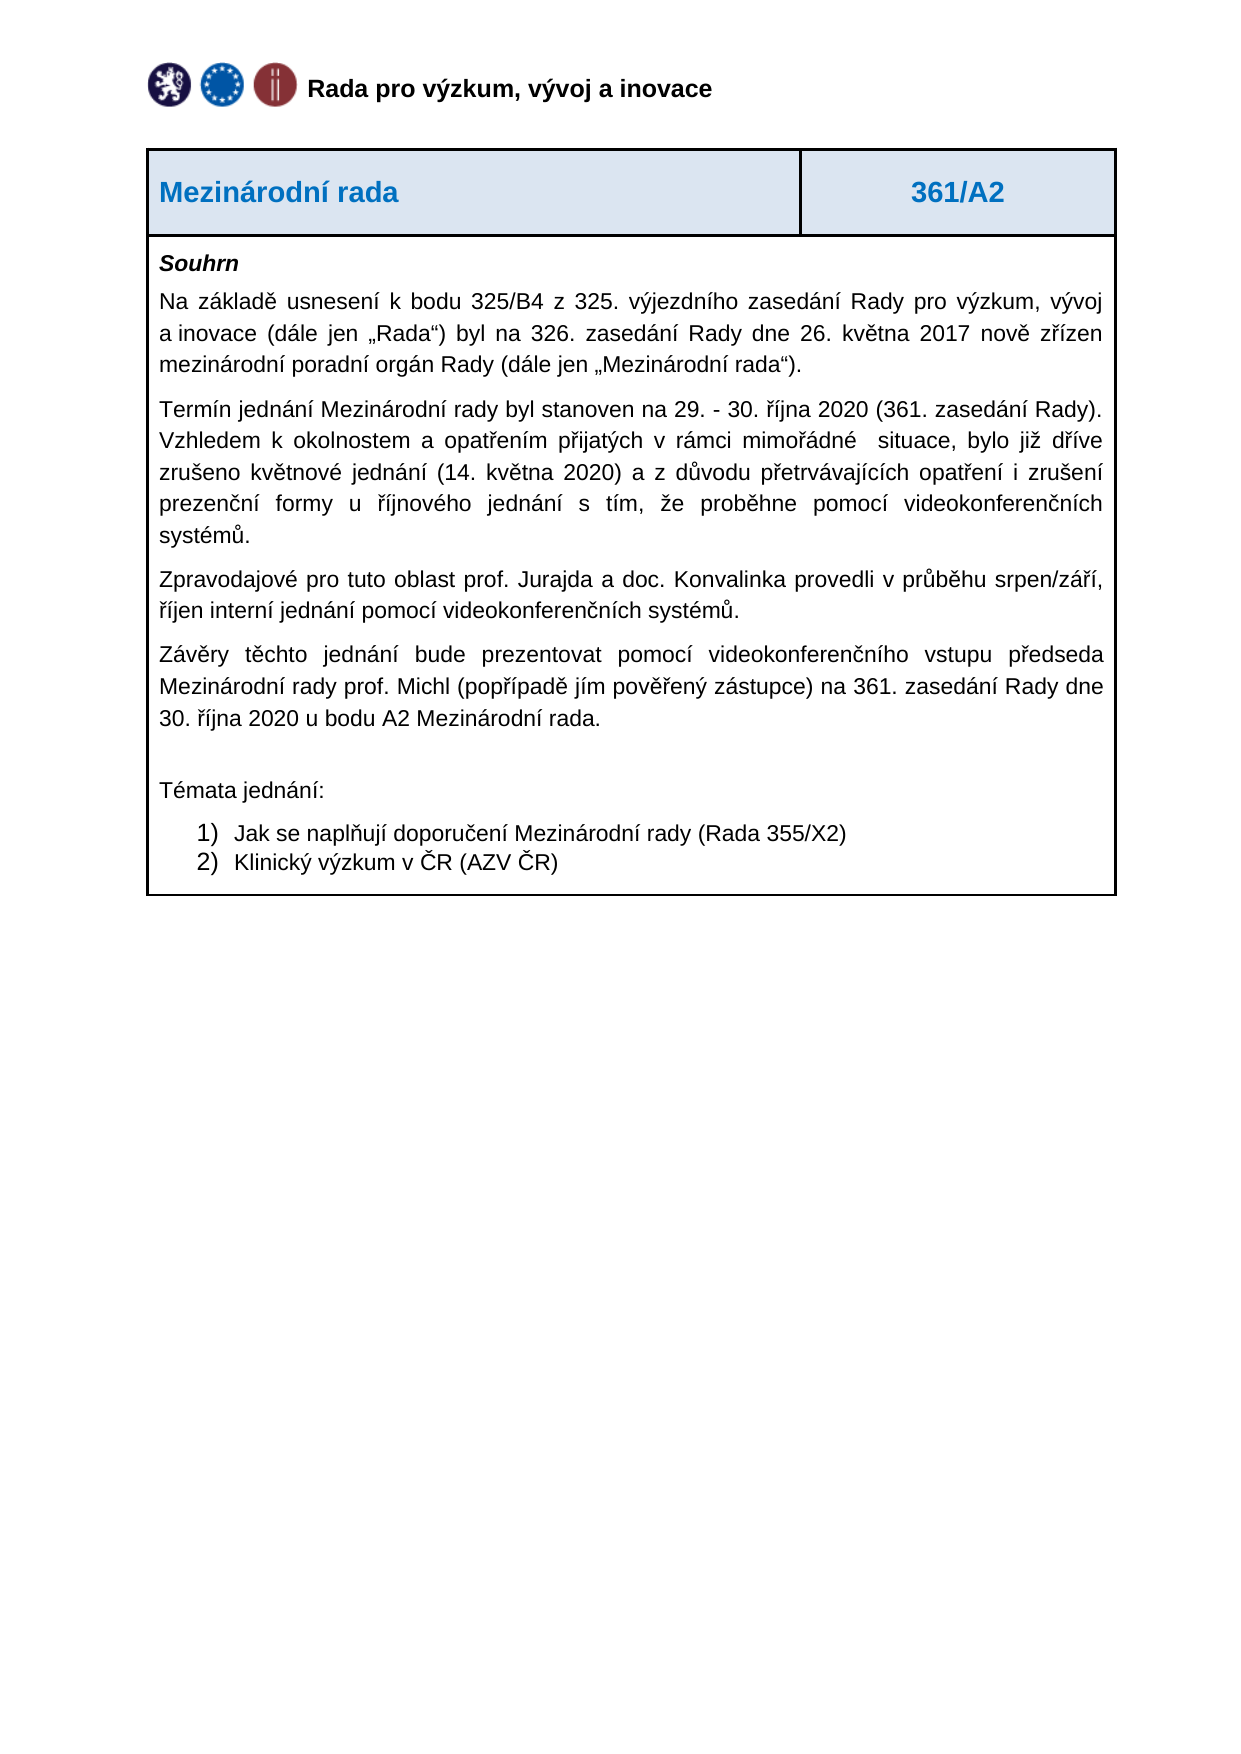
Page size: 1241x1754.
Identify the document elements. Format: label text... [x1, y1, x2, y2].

picture [147, 62, 298, 108]
table_header 361/A2 [802, 151, 1114, 234]
table_cell Souhrn Na základě usnesení k bodu 325/B4 z 325. výjezdního zasedání Rady pro výzkum, vývoj a inovace (dále jen „Rada“) byl na 326. zasedání Rady dne 26. května 2017 nově zřízen mezinárodní poradní orgán Rady (dále jen „Mezinárodní rada“). Termín jednání Mezinárodní rady byl stanoven na 29. - 30. října 2020 (361. zasedání Rady). Vzhledem k okolnostem a opatřením přijatých v rámci mimořádné situace, bylo již dříve zrušeno květnové jednání (14. května 2020) a z důvodu přetrvávajících opatření i zrušení prezenční formy u říjnového jednání s tím, že proběhne pomocí videokonferenčních systémů. Zpravodajové pro tuto oblast prof. Jurajda a doc. Konvalinka provedli v průběhu srpen/září, říjen interní jednání pomocí videokonferenčních systémů. Závěry těchto jednání bude prezentovat pomocí videokonferenčního vstupu předseda Mezinárodní rady prof. Michl (popřípadě jím pověřený zástupce) na 361. zasedání Rady dne 30. října 2020 u bodu A2 Mezinárodní rada. Témata jednání: Jak se naplňují doporučení Mezinárodní rady (Rada 355/X2) Klinický výzkum v ČR (AZV ČR) [149, 237, 1114, 894]
table_header Mezinárodní rada [149, 151, 799, 234]
